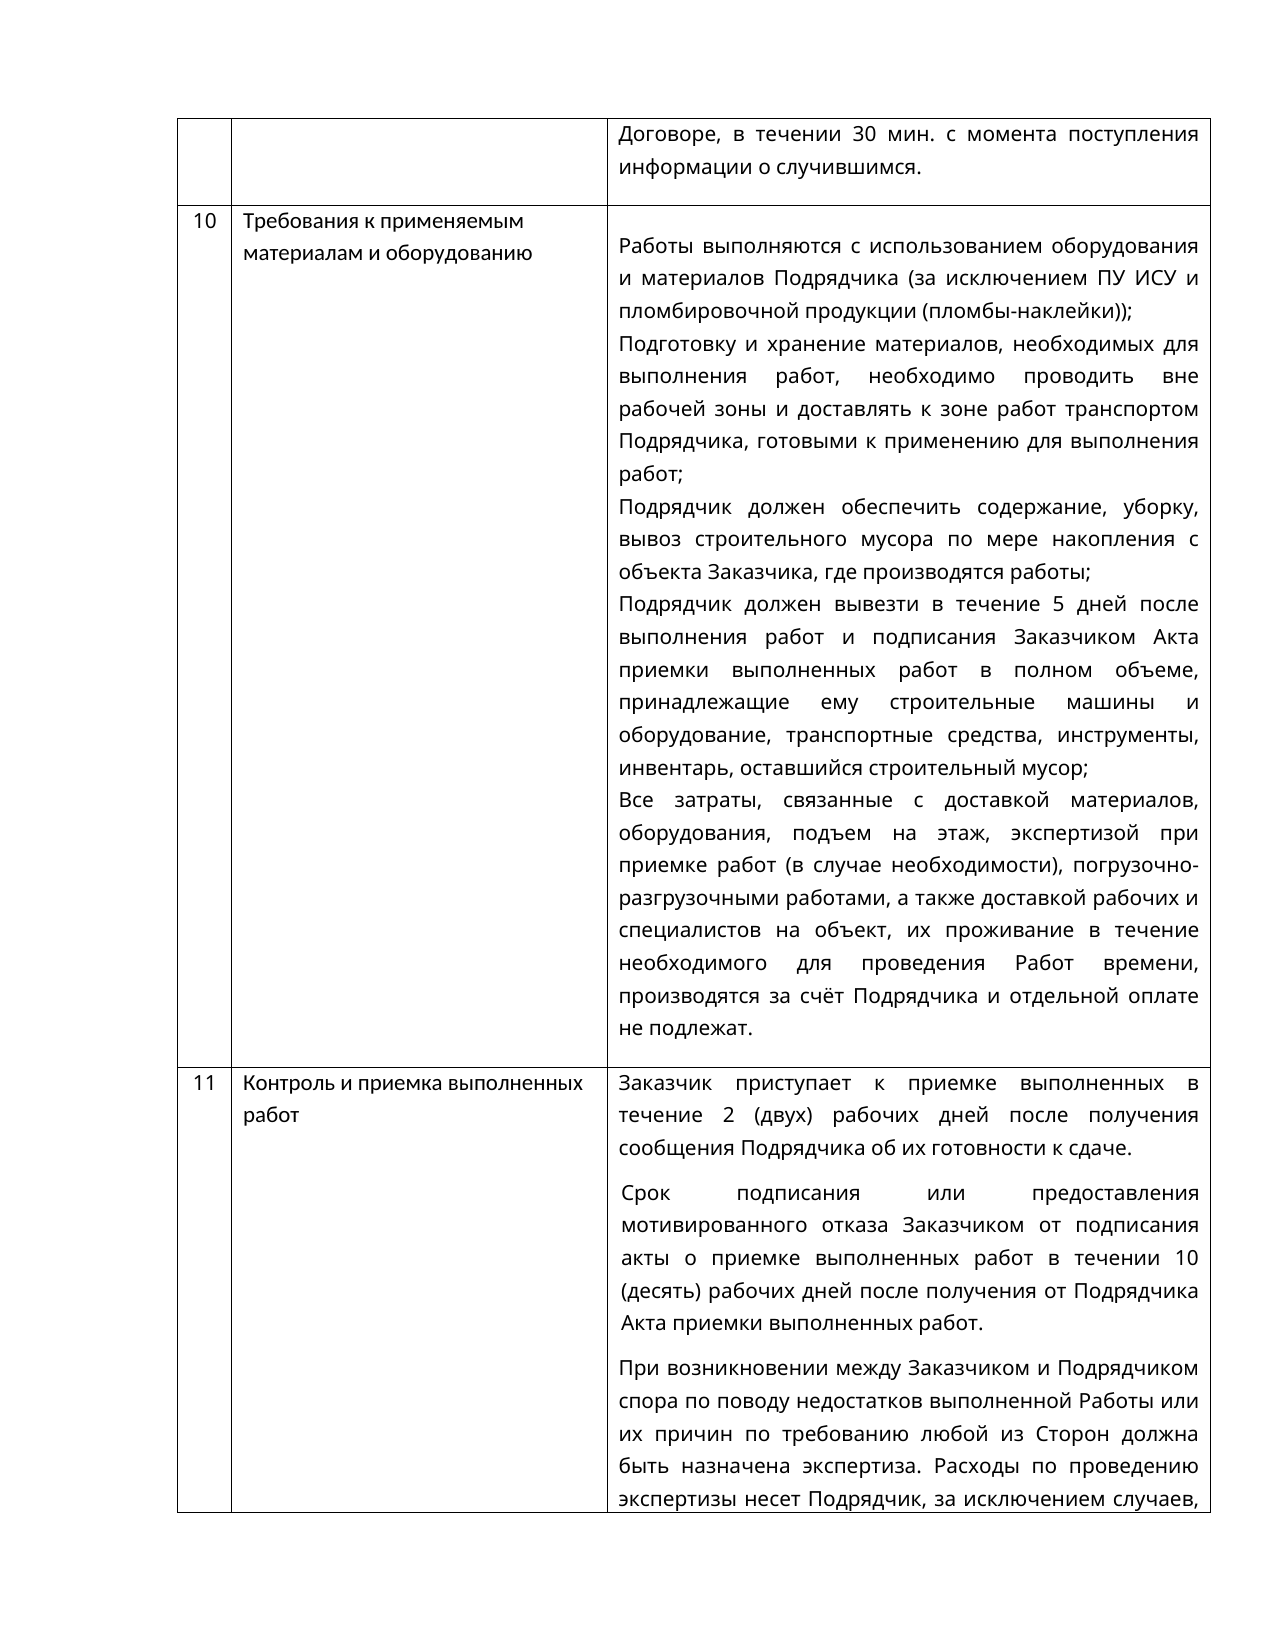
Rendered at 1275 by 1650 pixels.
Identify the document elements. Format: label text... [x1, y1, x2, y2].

table_cell Работы выполняются с использованием оборудования и материалов Подрядчика (за исключением ПУ ИСУ и пломбировочной продукции (пломбы-наклейки)); Подготовку и хранение материалов, необходимых для выполнения работ, необходимо проводить вне рабочей зоны и доставлять к зоне работ транспортом Подрядчика, готовыми к применению для выполнения работ; Подрядчик должен обеспечить содержание, уборку, вывоз строительного мусора по мере накопления с объекта Заказчика, где производятся работы; Подрядчик должен вывезти в течение 5 дней после выполнения работ и подписания Заказчиком Акта приемки выполненных работ в полном объеме, принадлежащие ему строительные машины и оборудование, транспортные средства, инструменты, инвентарь, оставшийся строительный мусор; Все затраты, связанные с доставкой материалов, оборудования, подъем на этаж, экспертизой при приемке работ (в случае необходимости), погрузочно-разгрузочными работами, а также доставкой рабочих и специалистов на объект, их проживание в течение необходимого для проведения Работ времени, производятся за счёт Подрядчика и отдельной оплате не подлежат. [608, 206, 1210, 1067]
table_cell 9 [178, 119, 231, 205]
table_cell 11 [178, 1068, 231, 1512]
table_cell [608, 119, 1210, 205]
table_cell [608, 1068, 1210, 1512]
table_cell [232, 1068, 607, 1512]
table_cell Требования к применяемым материалам и оборудованию [232, 206, 607, 1067]
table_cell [232, 119, 607, 205]
table_cell 10 [178, 206, 231, 1067]
